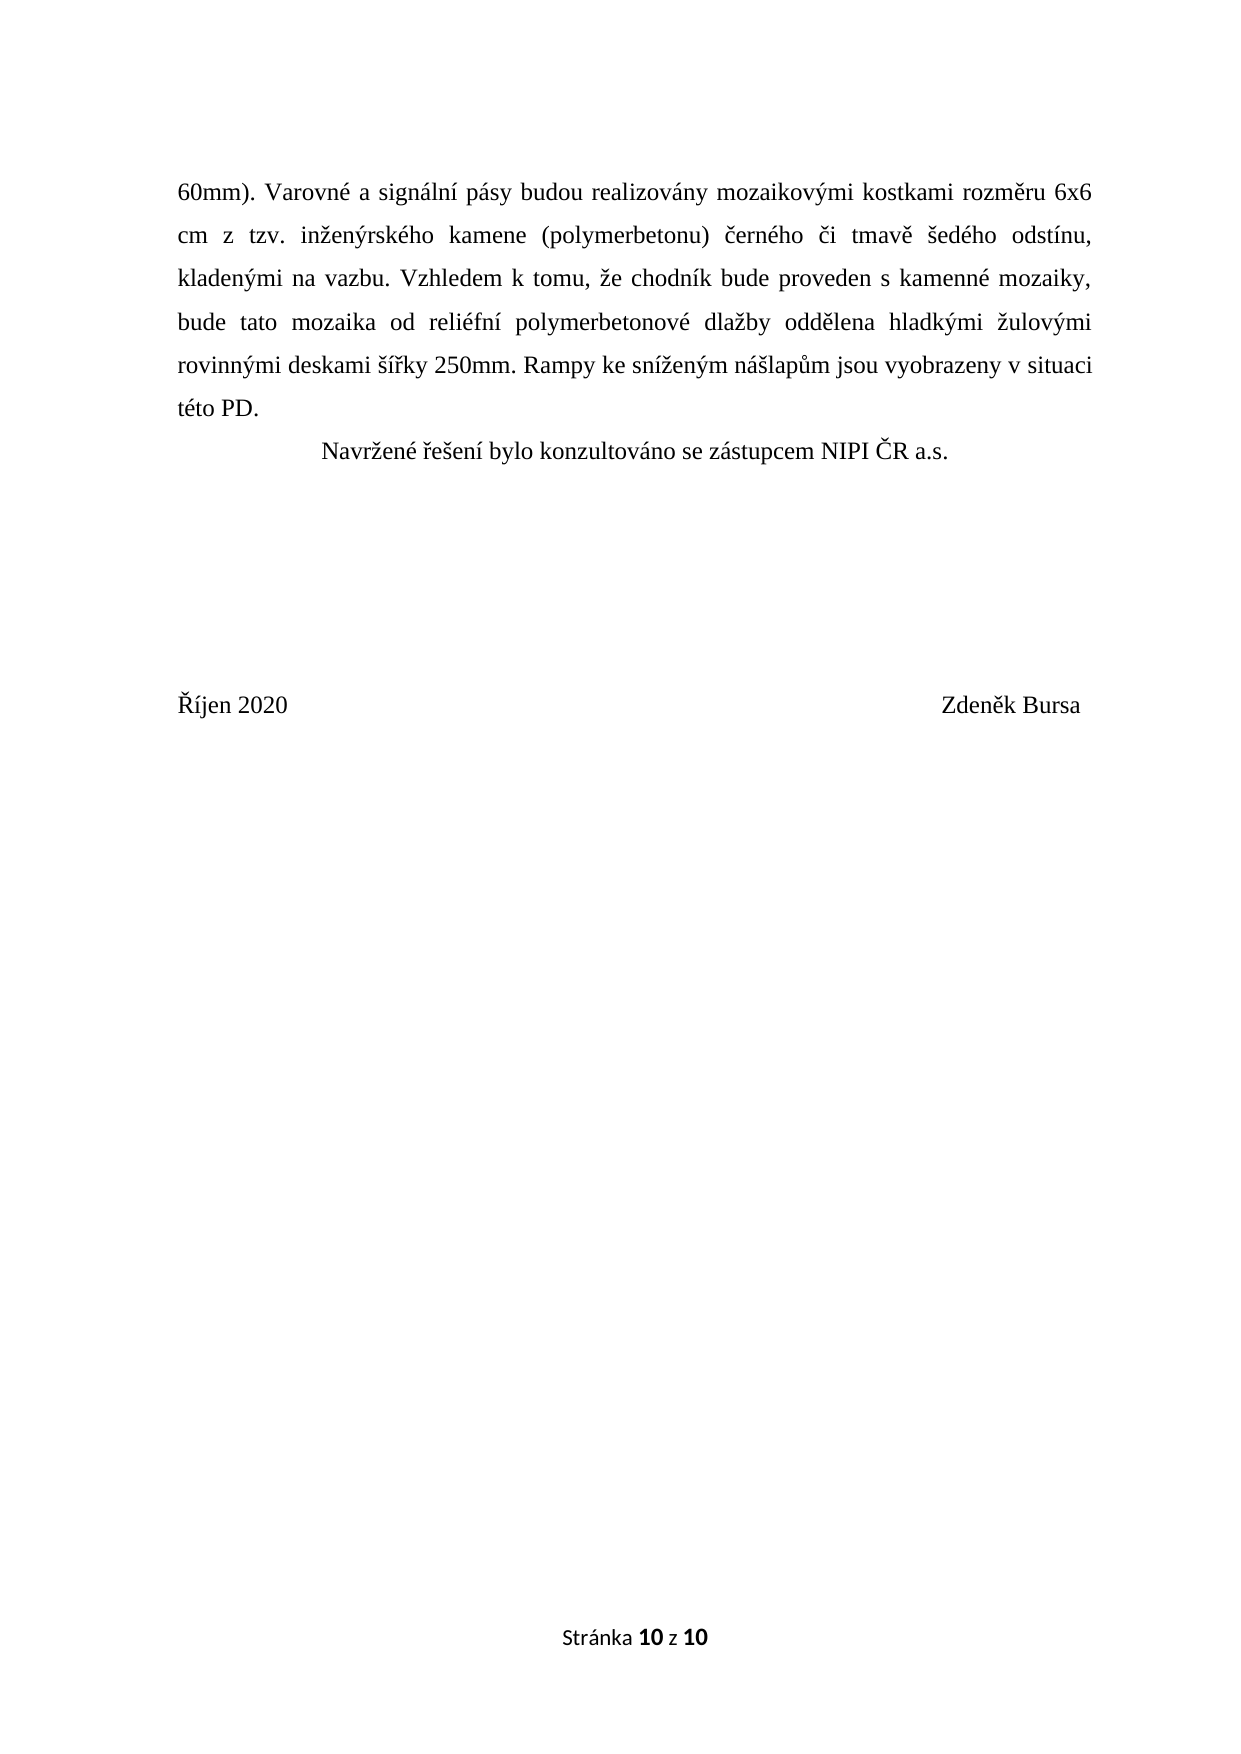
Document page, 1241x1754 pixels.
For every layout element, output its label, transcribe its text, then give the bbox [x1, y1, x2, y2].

text Říjen 2020 Zdeněk Bursa [177, 690, 1092, 719]
text Navržené řešení bylo konzultováno se zástupcem NIPI ČR a.s. [177, 436, 1092, 465]
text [177, 177, 1092, 422]
